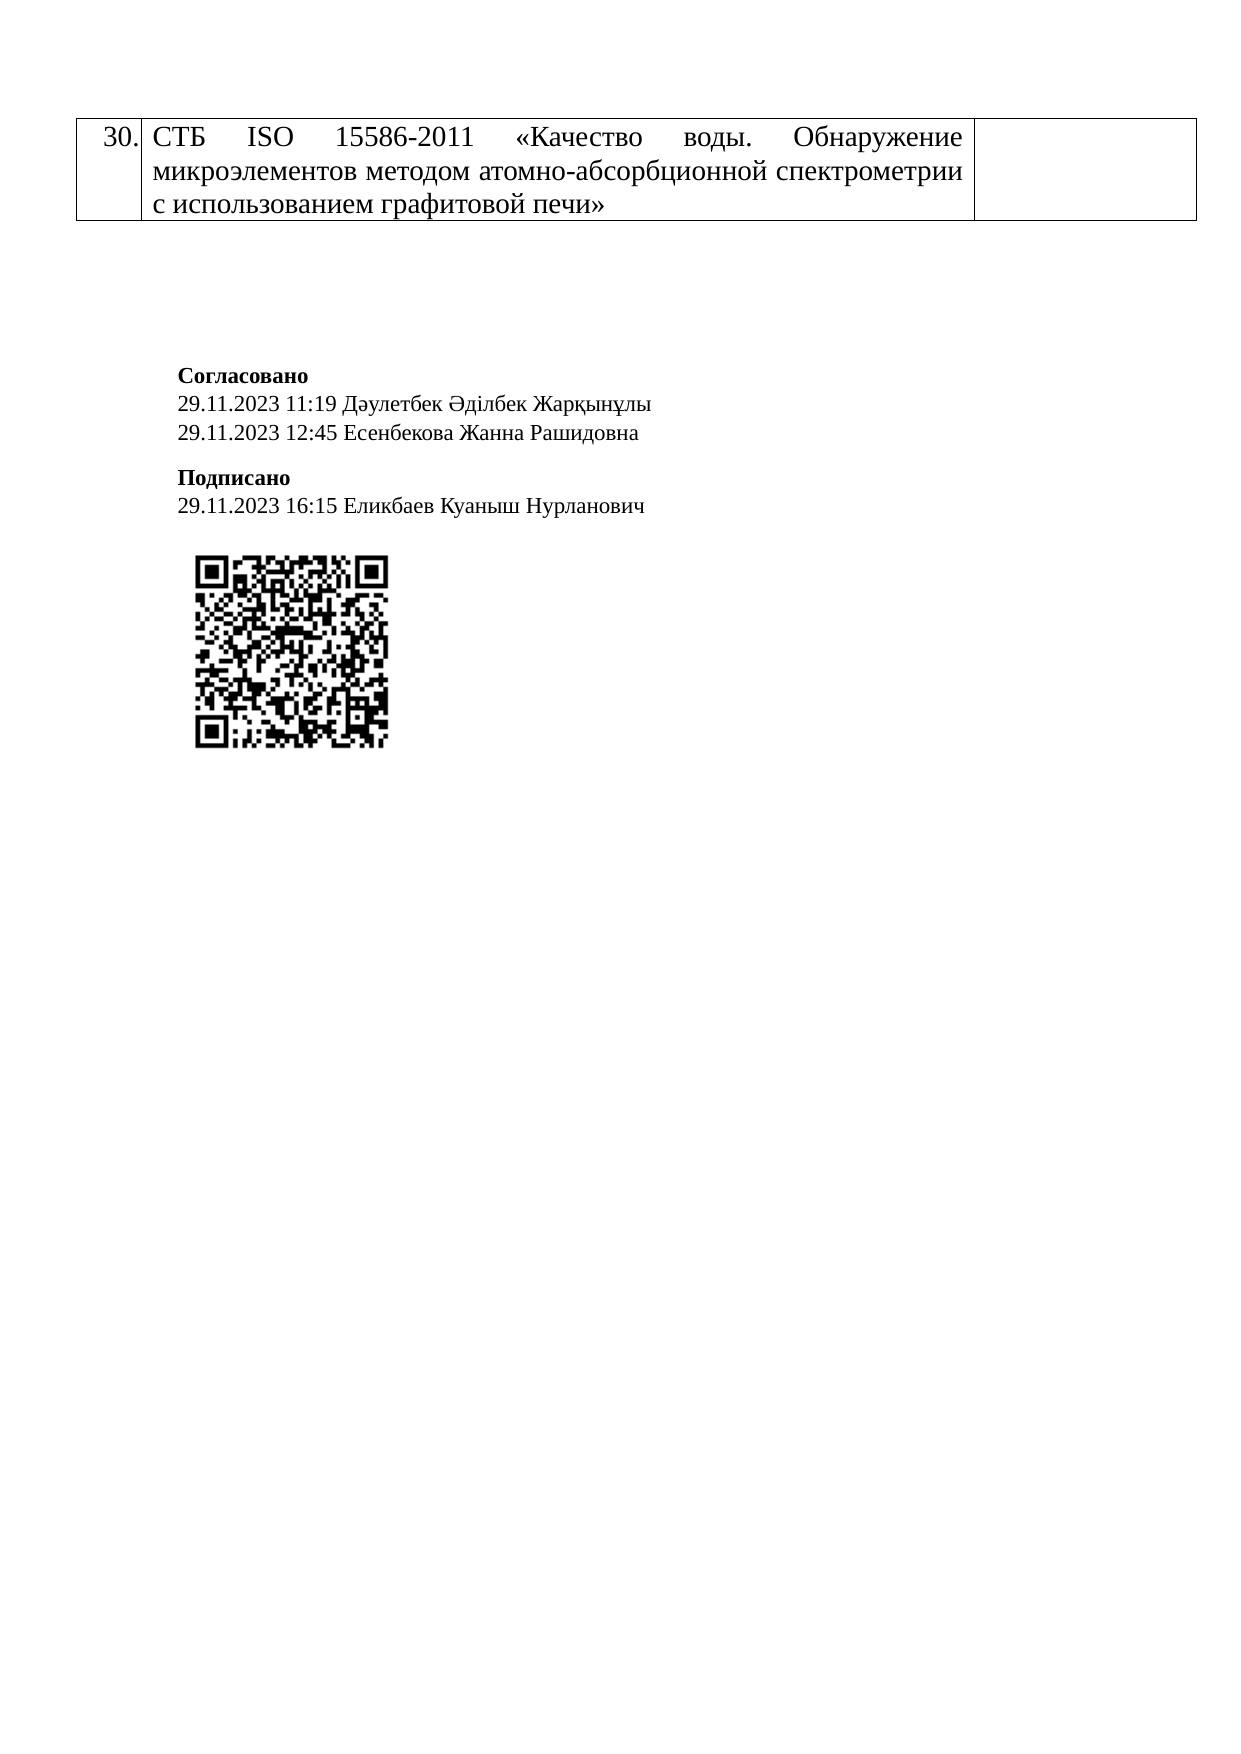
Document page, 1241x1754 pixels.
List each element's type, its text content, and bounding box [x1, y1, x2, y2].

table_cell СТБ ISO 15586-2011 «Качество воды. Обнаружение микроэлементов методом атомно-абсорбционной спектрометрии с использованием графитовой печи» [142, 119, 974, 220]
text 29.11.2023 12:45 Есенбекова Жанна Рашидовна [177, 419, 1152, 445]
text Согласовано [177, 362, 1152, 388]
picture [177, 537, 407, 767]
text 29.11.2023 16:15 Еликбаев Куаныш Нурланович [177, 492, 1152, 519]
text 29.11.2023 11:19 Дәулетбек Әділбек Жарқынұлы [177, 390, 1152, 417]
text Подписано [177, 464, 1152, 490]
table_cell [77, 119, 141, 220]
table_cell [975, 119, 1196, 220]
